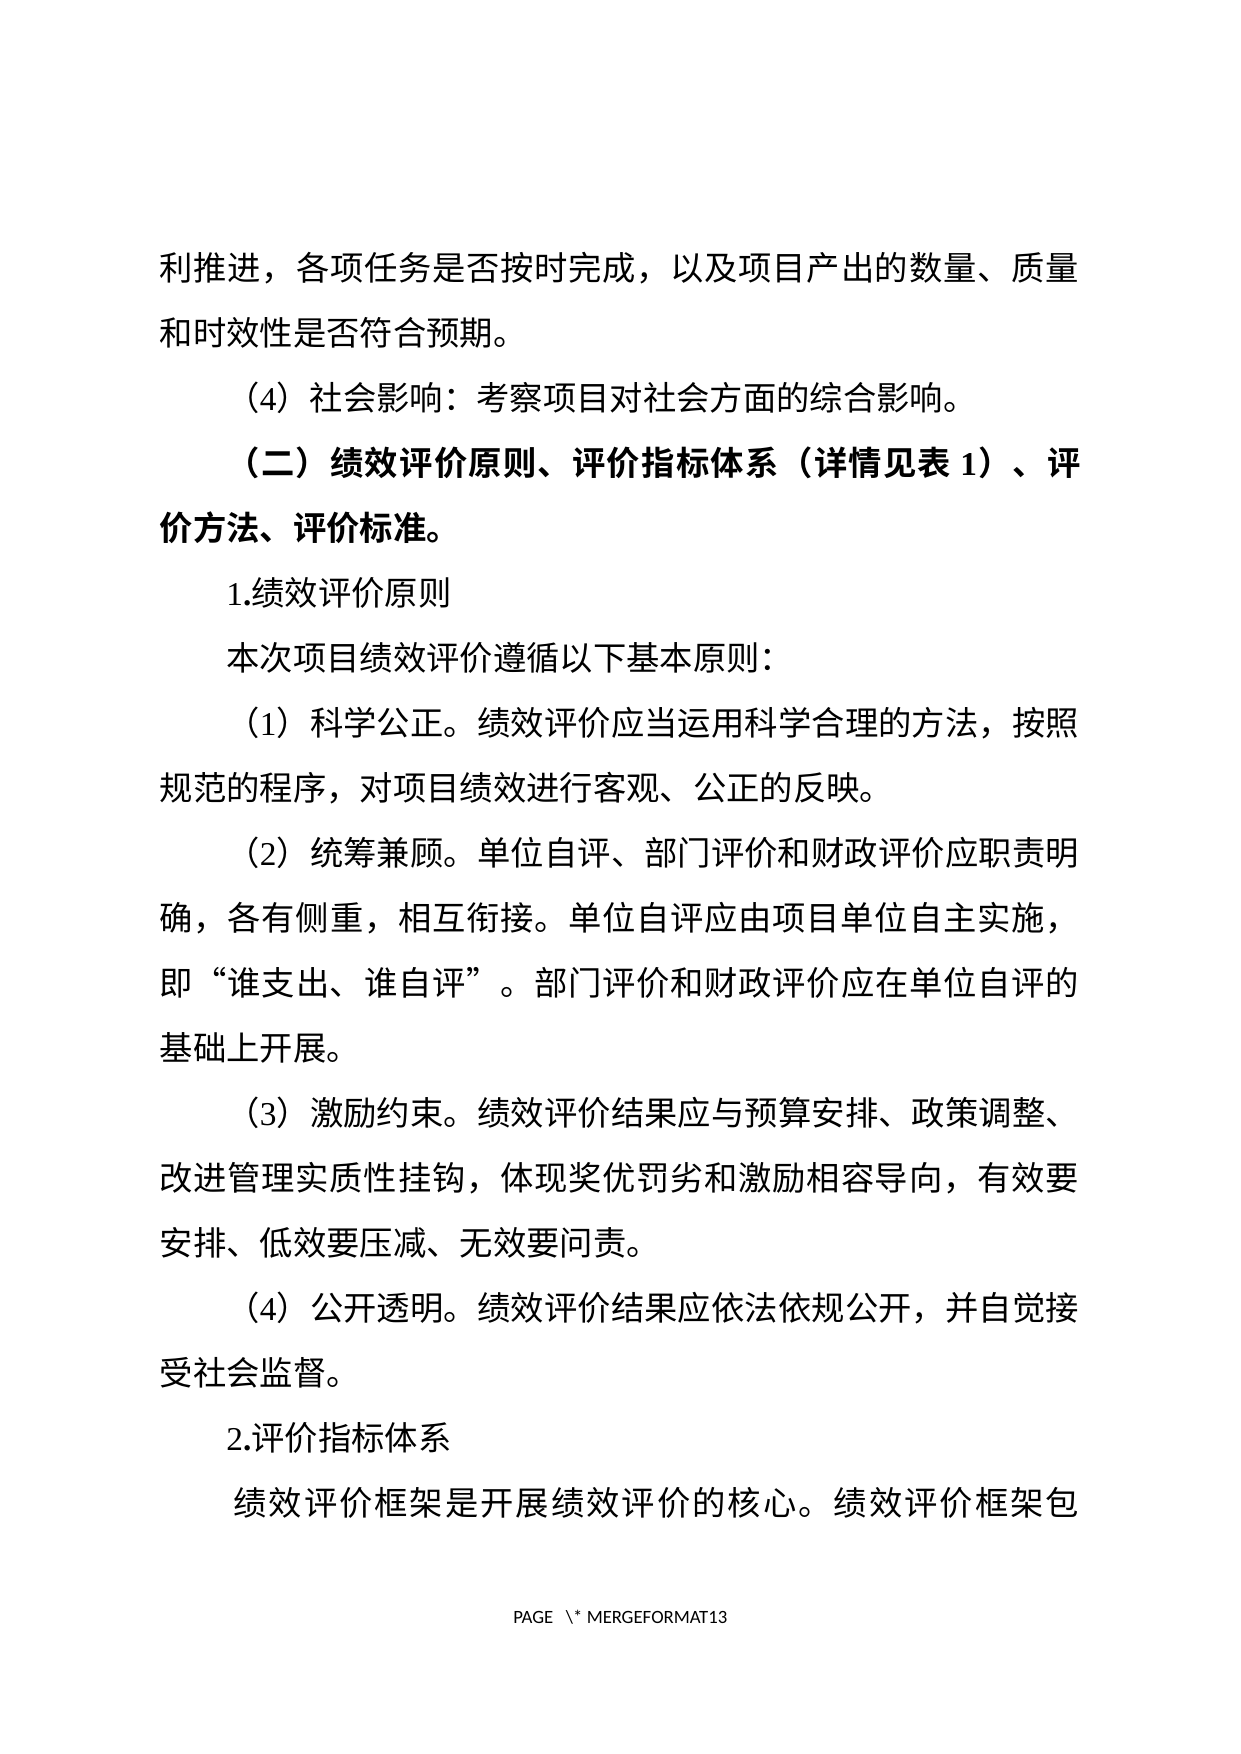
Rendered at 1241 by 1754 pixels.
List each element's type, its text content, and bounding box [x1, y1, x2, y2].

text （二）绩效评价原则、评价指标体系（详情见表1）、评价方法、评价标准。 [159, 428, 1081, 558]
title （2）统筹兼顾。单位自评、部门评价和财政评价应职责明确，各有侧重，相互衔接。单位自评应由项目单位自主实施，即“谁支出、谁自评”。部门评价和财政评价应在单位自评的基础上开展。 [159, 818, 1081, 1078]
title 1.绩效评价原则 [159, 558, 1081, 623]
title （4）公开透明。绩效评价结果应依法依规公开，并自觉接受社会监督。 [159, 1273, 1081, 1403]
title （1）科学公正。绩效评价应当运用科学合理的方法，按照规范的程序，对项目绩效进行客观、公正的反映。 [159, 688, 1081, 818]
title （3）激励约束。绩效评价结果应与预算安排、政策调整、改进管理实质性挂钩，体现奖优罚劣和激励相容导向，有效要安排、低效要压减、无效要问责。 [159, 1078, 1081, 1273]
text 本次项目绩效评价遵循以下基本原则： [159, 623, 1081, 688]
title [159, 233, 1081, 363]
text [159, 1468, 1081, 1533]
title 社会影响：考察项目对社会方面的综合影响。 [159, 363, 1081, 428]
title 2.评价指标体系 [159, 1403, 1081, 1468]
